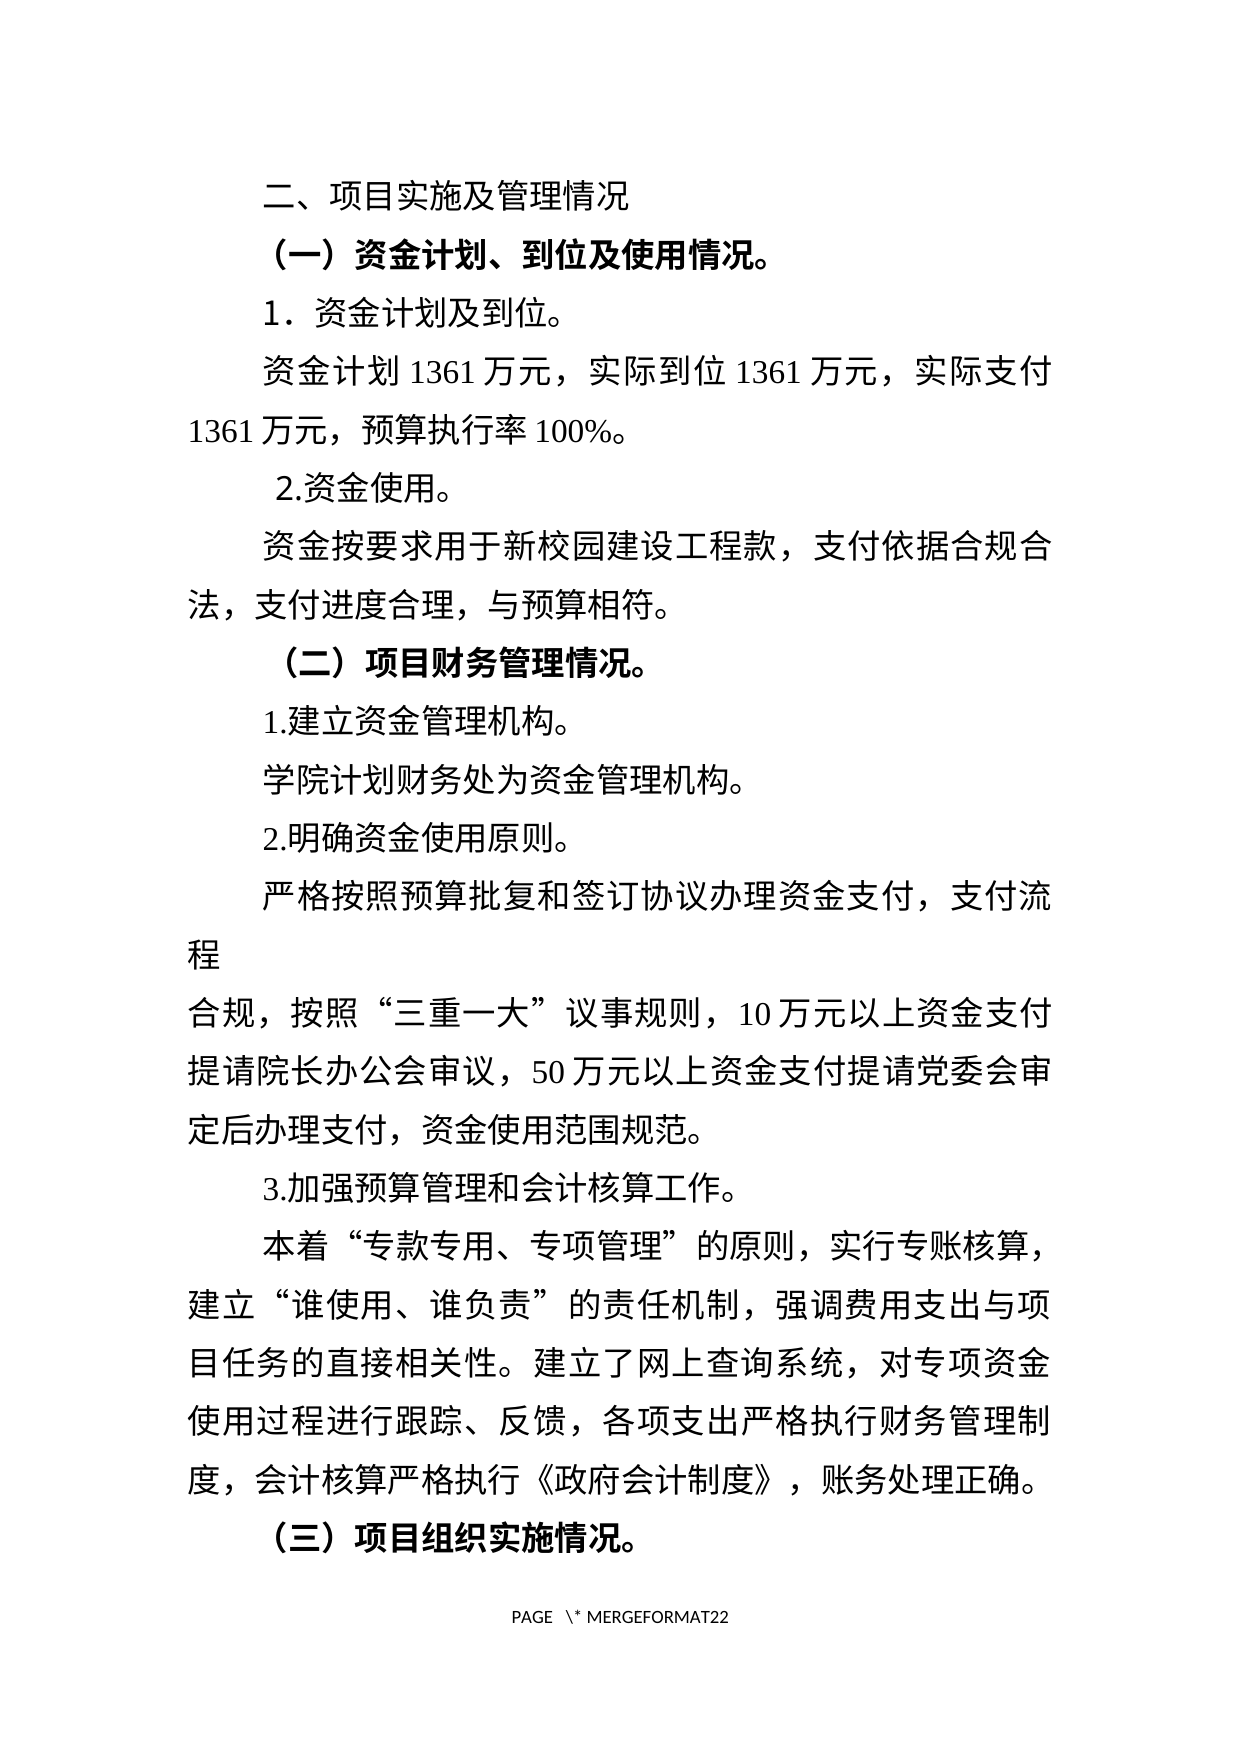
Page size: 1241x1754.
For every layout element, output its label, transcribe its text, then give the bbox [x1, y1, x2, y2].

text 合规，按照“三重一大”议事规则，10万元以上资金支付提请院长办公会审议，50万元以上资金支付提请党委会审定后办理支付，资金使用范围规范。 [187, 979, 1053, 1154]
text 1.建立资金管理机构。 [187, 687, 1053, 745]
text （一）资金计划、到位及使用情况。 [187, 220, 1053, 279]
text 严格按照预算批复和签订协议办理资金支付，支付流程 [187, 862, 1053, 979]
text 2.明确资金使用原则。 [187, 804, 1053, 862]
text 二、项目实施及管理情况 [187, 162, 1053, 220]
text 2.资金使用。 [275, 454, 1053, 512]
text （二）项目财务管理情况。 [231, 629, 1053, 687]
text 1．资金计划及到位。 [187, 279, 1053, 337]
text 建立“谁使用、谁负责”的责任机制，强调费用支出与项目任务的直接相关性。建立了网上查询系统，对专项资金使用过程进行跟踪、反馈，各项支出严格执行财务管理制度，会计核算严格执行《政府会计制度》，账务处理正确。 [187, 1270, 1053, 1504]
text 资金按要求用于新校园建设工程款，支付依据合规合法，支付进度合理，与预算相符。 [187, 512, 1053, 629]
text （三）项目组织实施情况。 [187, 1504, 1053, 1562]
text 3.加强预算管理和会计核算工作。 [187, 1154, 1053, 1212]
text 本着“专款专用、专项管理”的原则，实行专账核算， [187, 1212, 1053, 1270]
text 学院计划财务处为资金管理机构。 [187, 745, 1053, 804]
text 资金计划1361万元，实际到位1361万元，实际支付1361万元，预算执行率100%。 [187, 337, 1053, 454]
